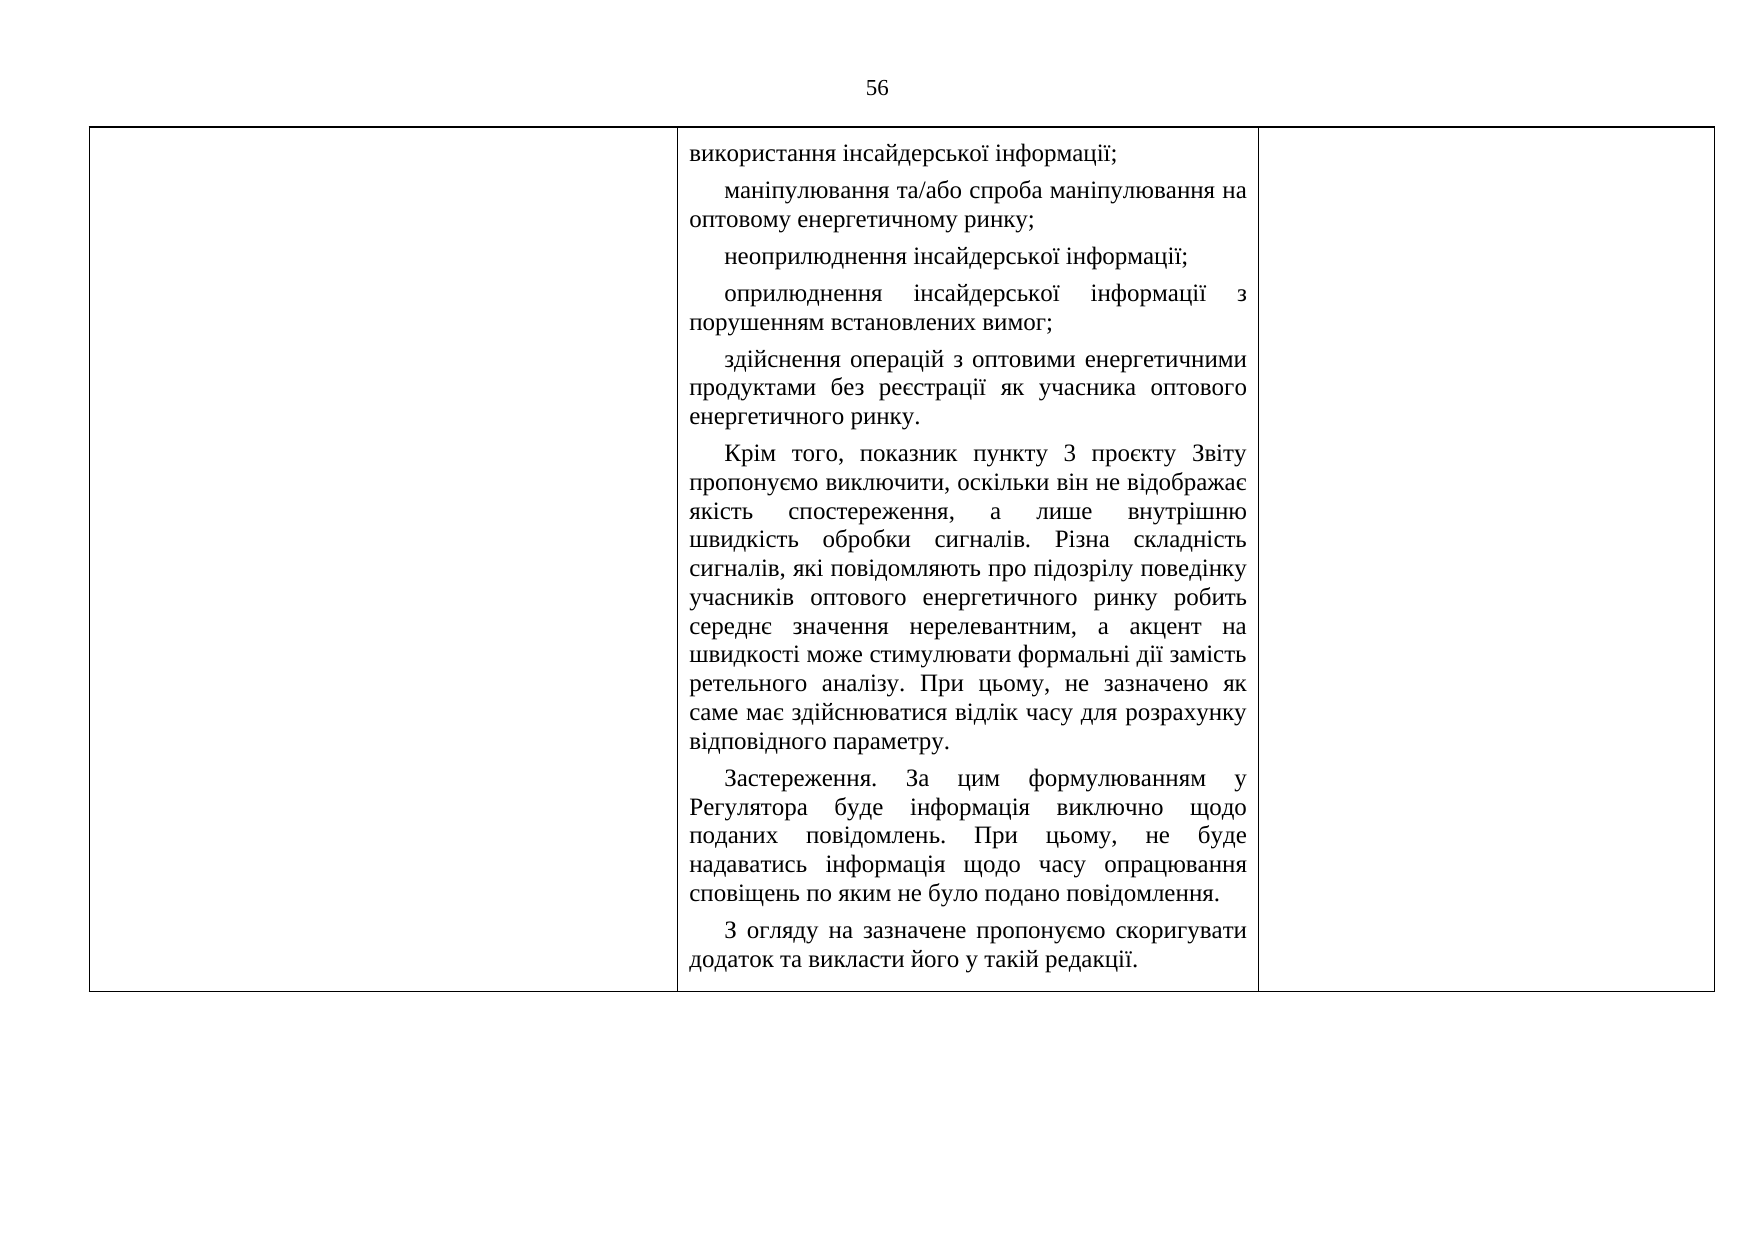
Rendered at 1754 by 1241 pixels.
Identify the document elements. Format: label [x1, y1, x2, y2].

table_cell [678, 128, 1258, 991]
table_cell [1259, 128, 1714, 991]
table_cell [90, 128, 677, 991]
